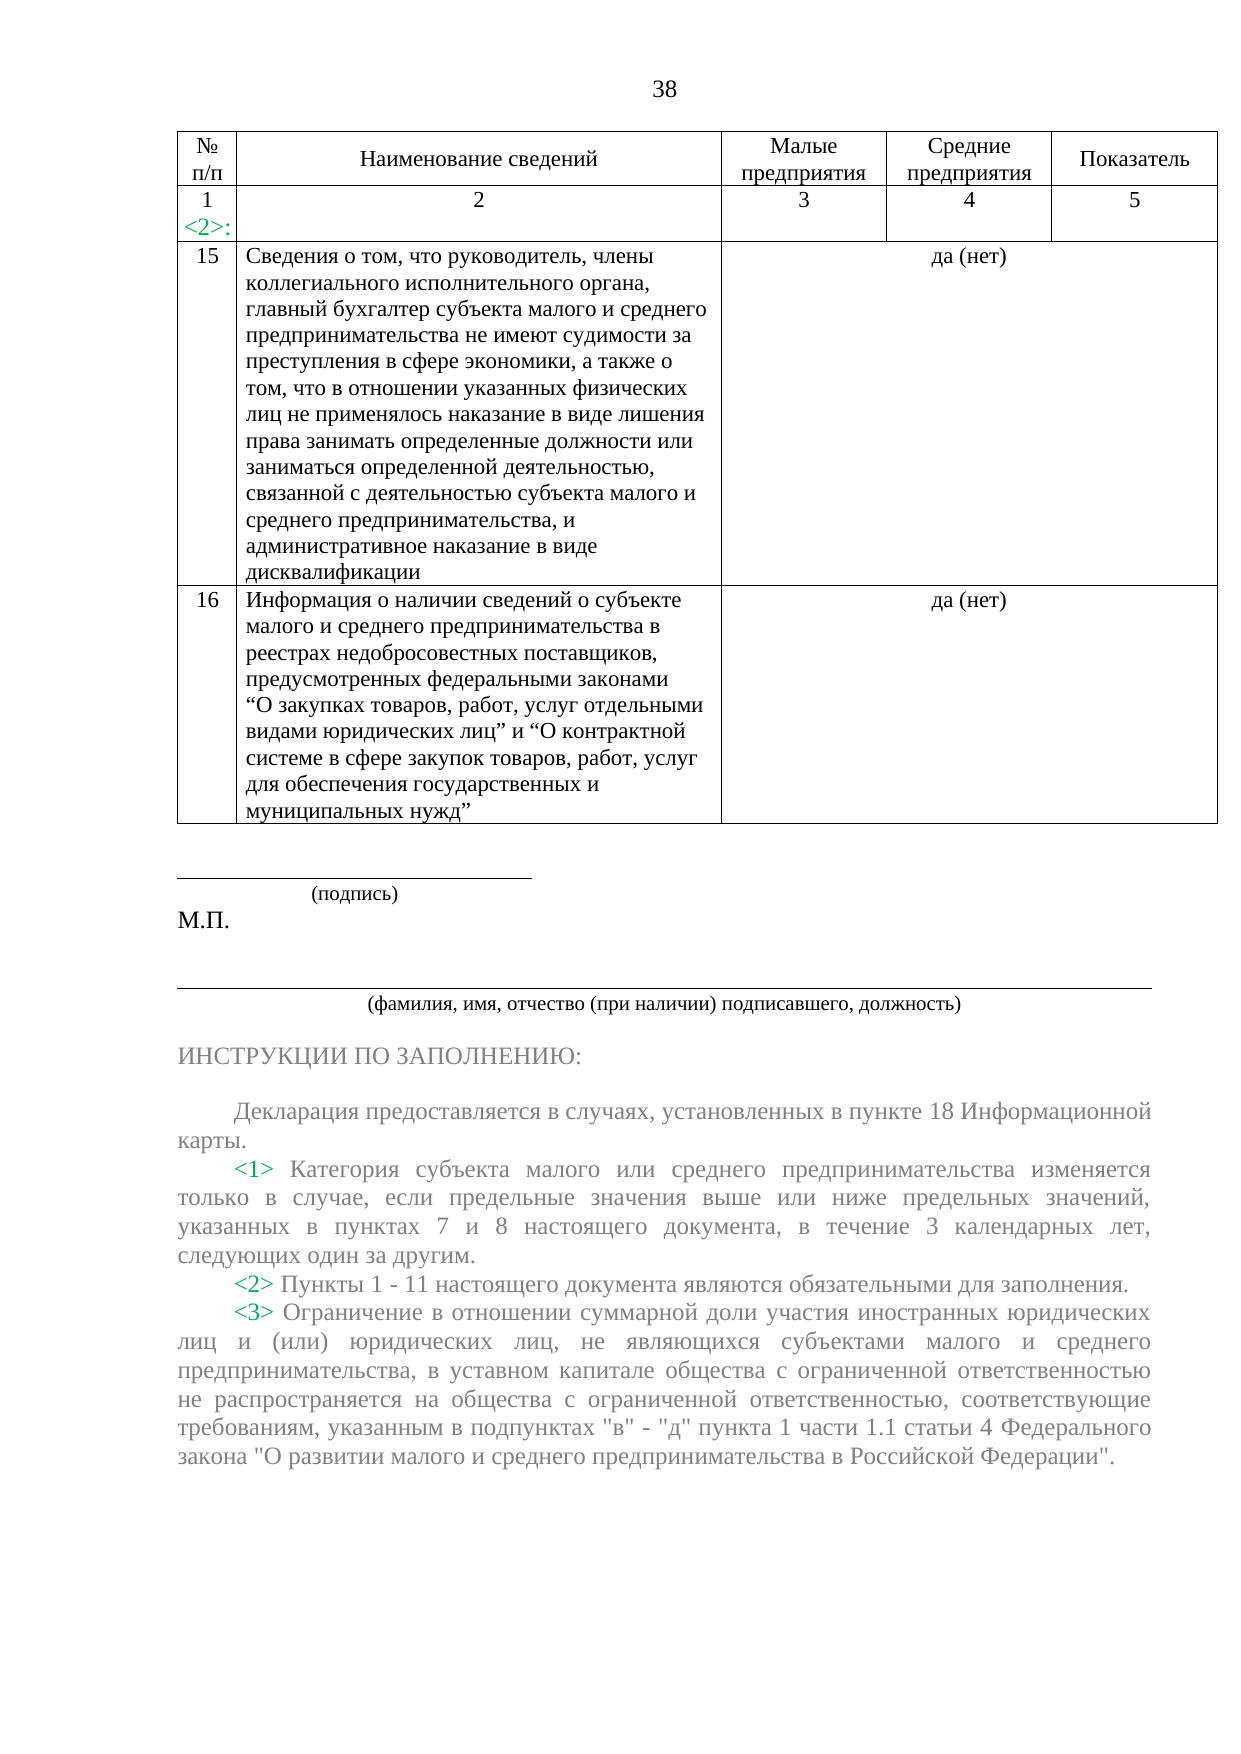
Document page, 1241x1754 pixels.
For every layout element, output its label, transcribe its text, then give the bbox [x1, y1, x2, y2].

table_header Средние предприятия [887, 132, 1051, 185]
table_header № п/п [178, 132, 236, 185]
table_cell 15 [178, 242, 236, 585]
table_cell 1 <2>: [178, 186, 236, 241]
text (подпись) [177, 879, 532, 905]
text <1> Категория субъекта малого или среднего предпринимательства изменяется только в случае, если предельные значения выше или ниже предельных значений, указанных в пунктах 7 и 8 настоящего документа, в течение 3 календарных лет, следующих один за другим. [177, 1154, 1152, 1269]
text ИНСТРУКЦИИ ПО ЗАПОЛНЕНИЮ: [177, 1041, 1152, 1070]
table_cell 2 [237, 186, 721, 241]
text М.П. [177, 905, 1152, 934]
table_cell Информация о наличии сведений о субъекте малого и среднего предпринимательства в реестрах недобросовестных поставщиков, предусмотренных федеральными законами “О закупках товаров, работ, услуг отдельными видами юридических лиц” и “О контрактной системе в сфере закупок товаров, работ, услуг для обеспечения государственных и муниципальных нужд” [237, 586, 721, 823]
text <3> Ограничение в отношении суммарной доли участия иностранных юридических лиц и (или) юридических лиц, не являющихся субъектами малого и среднего предпринимательства, в уставном капитале общества с ограниченной ответственностью не распространяется на общества с ограниченной ответственностью, соответствующие требованиям, указанным в подпунктах "в" - "д" пункта 1 части 1.1 статьи 4 Федерального закона "О развитии малого и среднего предпринимательства в Российской Федерации". [177, 1297, 1152, 1470]
table_cell 16 [178, 586, 236, 823]
table_cell 5 [1052, 186, 1217, 241]
table_cell 4 [887, 186, 1051, 241]
table_header Наименование сведений [237, 132, 721, 185]
table_cell 3 [722, 186, 886, 241]
table_header Показатель [1052, 132, 1217, 185]
text <2> Пункты 1 - 11 настоящего документа являются обязательными для заполнения. [177, 1269, 1152, 1297]
table_header Малые предприятия [722, 132, 886, 185]
table_cell Сведения о том, что руководитель, члены коллегиального исполнительного органа, главный бухгалтер субъекта малого и среднего предпринимательства не имеют судимости за преступления в сфере экономики, а также о том, что в отношении указанных физических лиц не применялось наказание в виде лишения права занимать определенные должности или заниматься определенной деятельностью, связанной с деятельностью субъекта малого и среднего предпринимательства, и административное наказание в виде дисквалификации [237, 242, 721, 585]
table_cell да (нет) [722, 586, 1217, 823]
text (фамилия, имя, отчество (при наличии) подписавшего, должность) [177, 989, 1152, 1015]
table_cell да (нет) [722, 242, 1217, 585]
text Декларация предоставляется в случаях, установленных в пункте 18 Информационной карты. [177, 1096, 1152, 1154]
